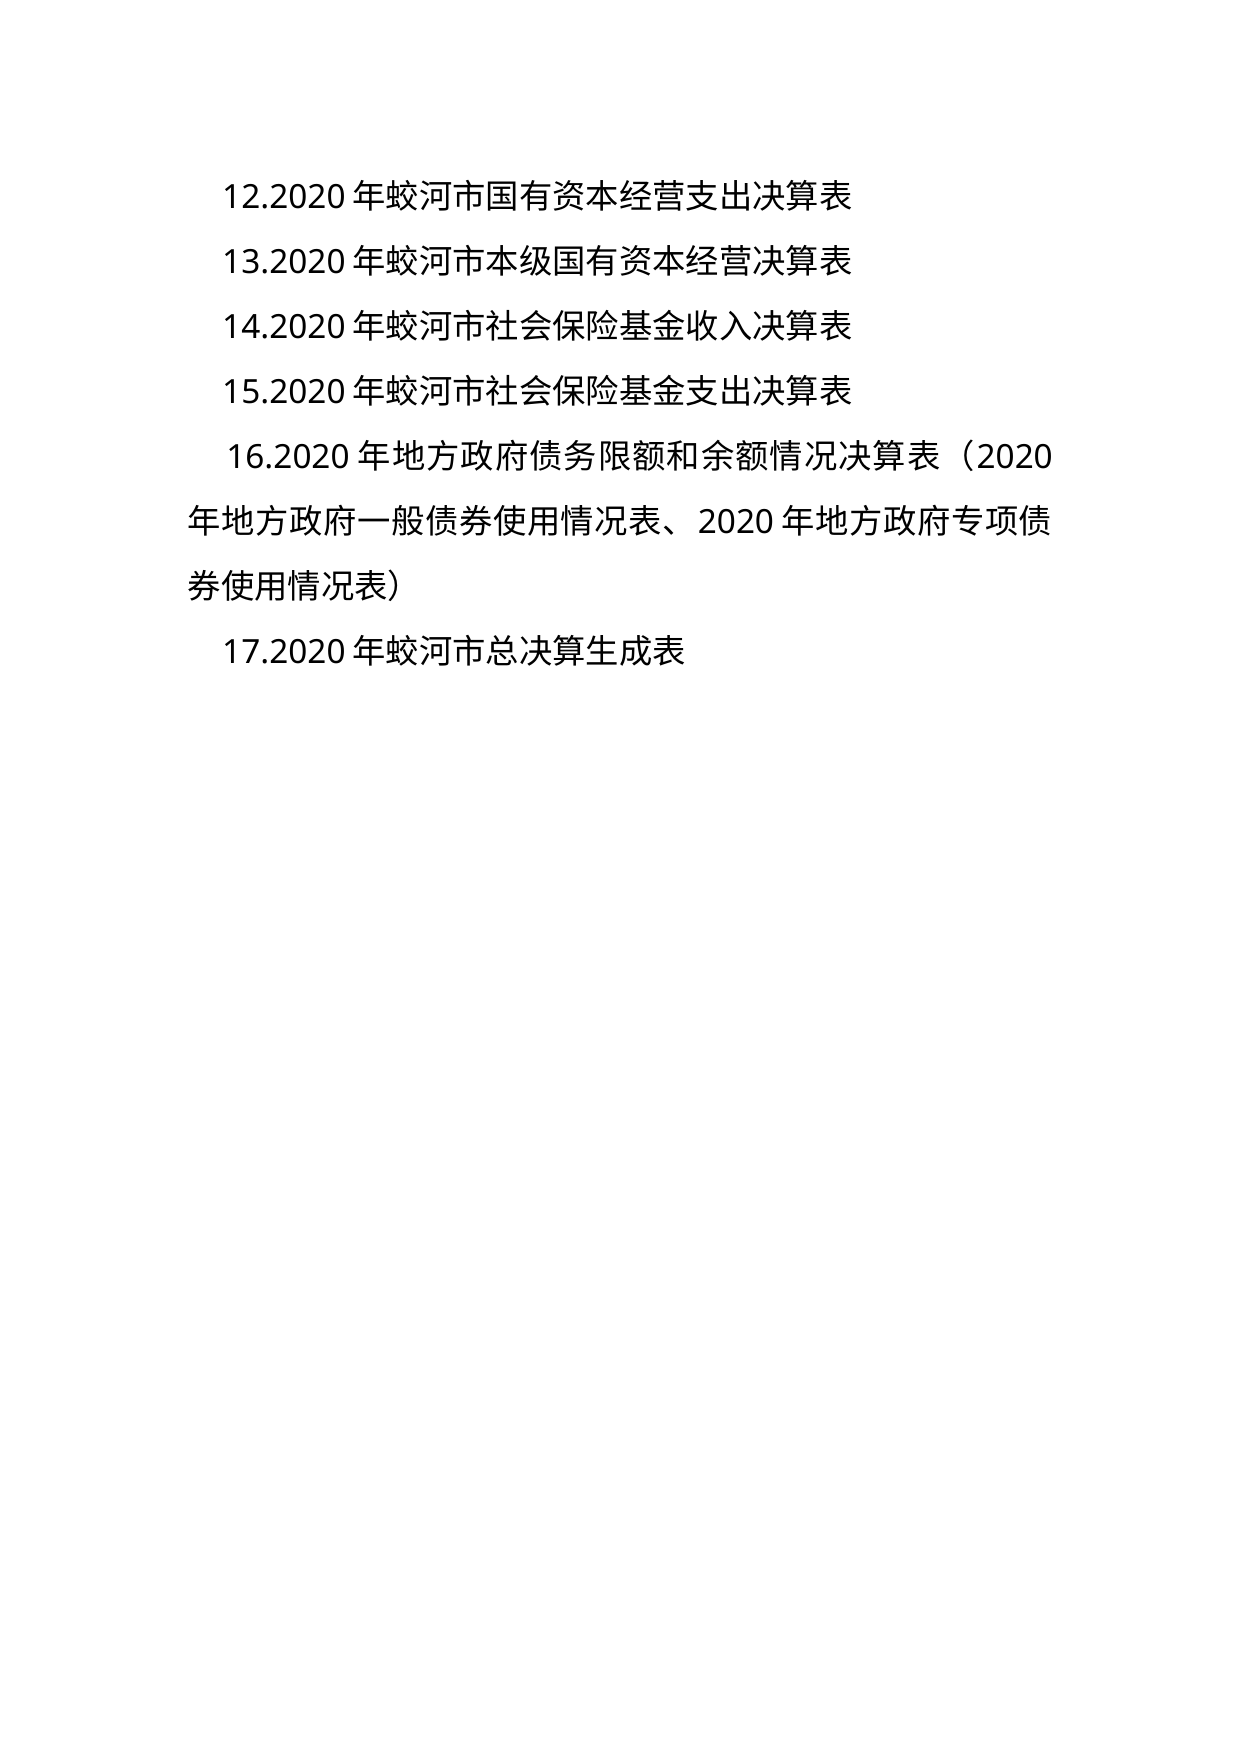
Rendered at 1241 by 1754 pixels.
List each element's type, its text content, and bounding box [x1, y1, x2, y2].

text 16.2020年地方政府债务限额和余额情况决算表（2020年地方政府一般债券使用情况表、2020年地方政府专项债券使用情况表） [187, 422, 1053, 617]
text 12.2020年蛟河市国有资本经营支出决算表 [187, 162, 1053, 227]
text 13.2020年蛟河市本级国有资本经营决算表 [187, 227, 1053, 292]
text 15.2020年蛟河市社会保险基金支出决算表 [187, 357, 1053, 422]
text 17.2020年蛟河市总决算生成表 [187, 617, 1053, 682]
text 14.2020年蛟河市社会保险基金收入决算表 [187, 292, 1053, 357]
